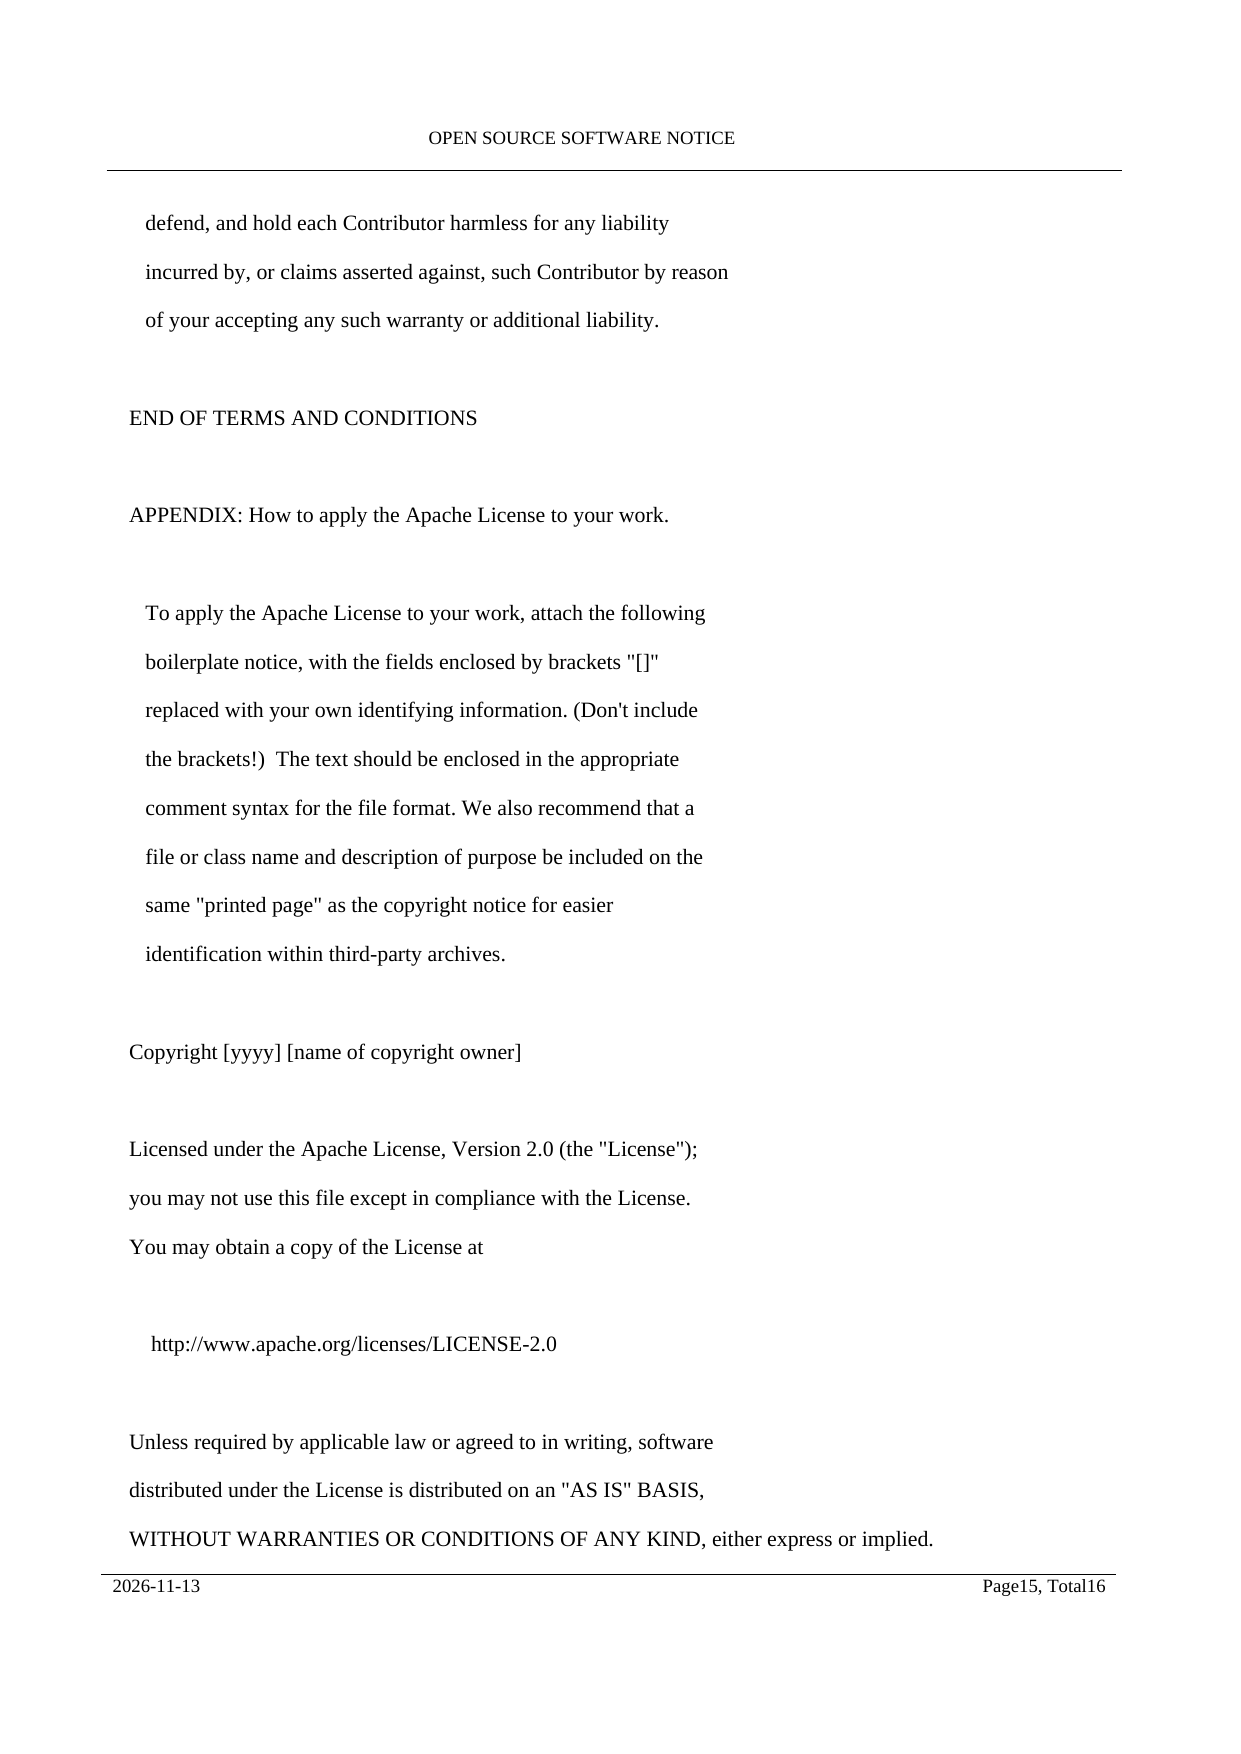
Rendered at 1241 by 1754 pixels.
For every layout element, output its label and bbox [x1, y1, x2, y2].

text [112, 206, 1128, 1555]
